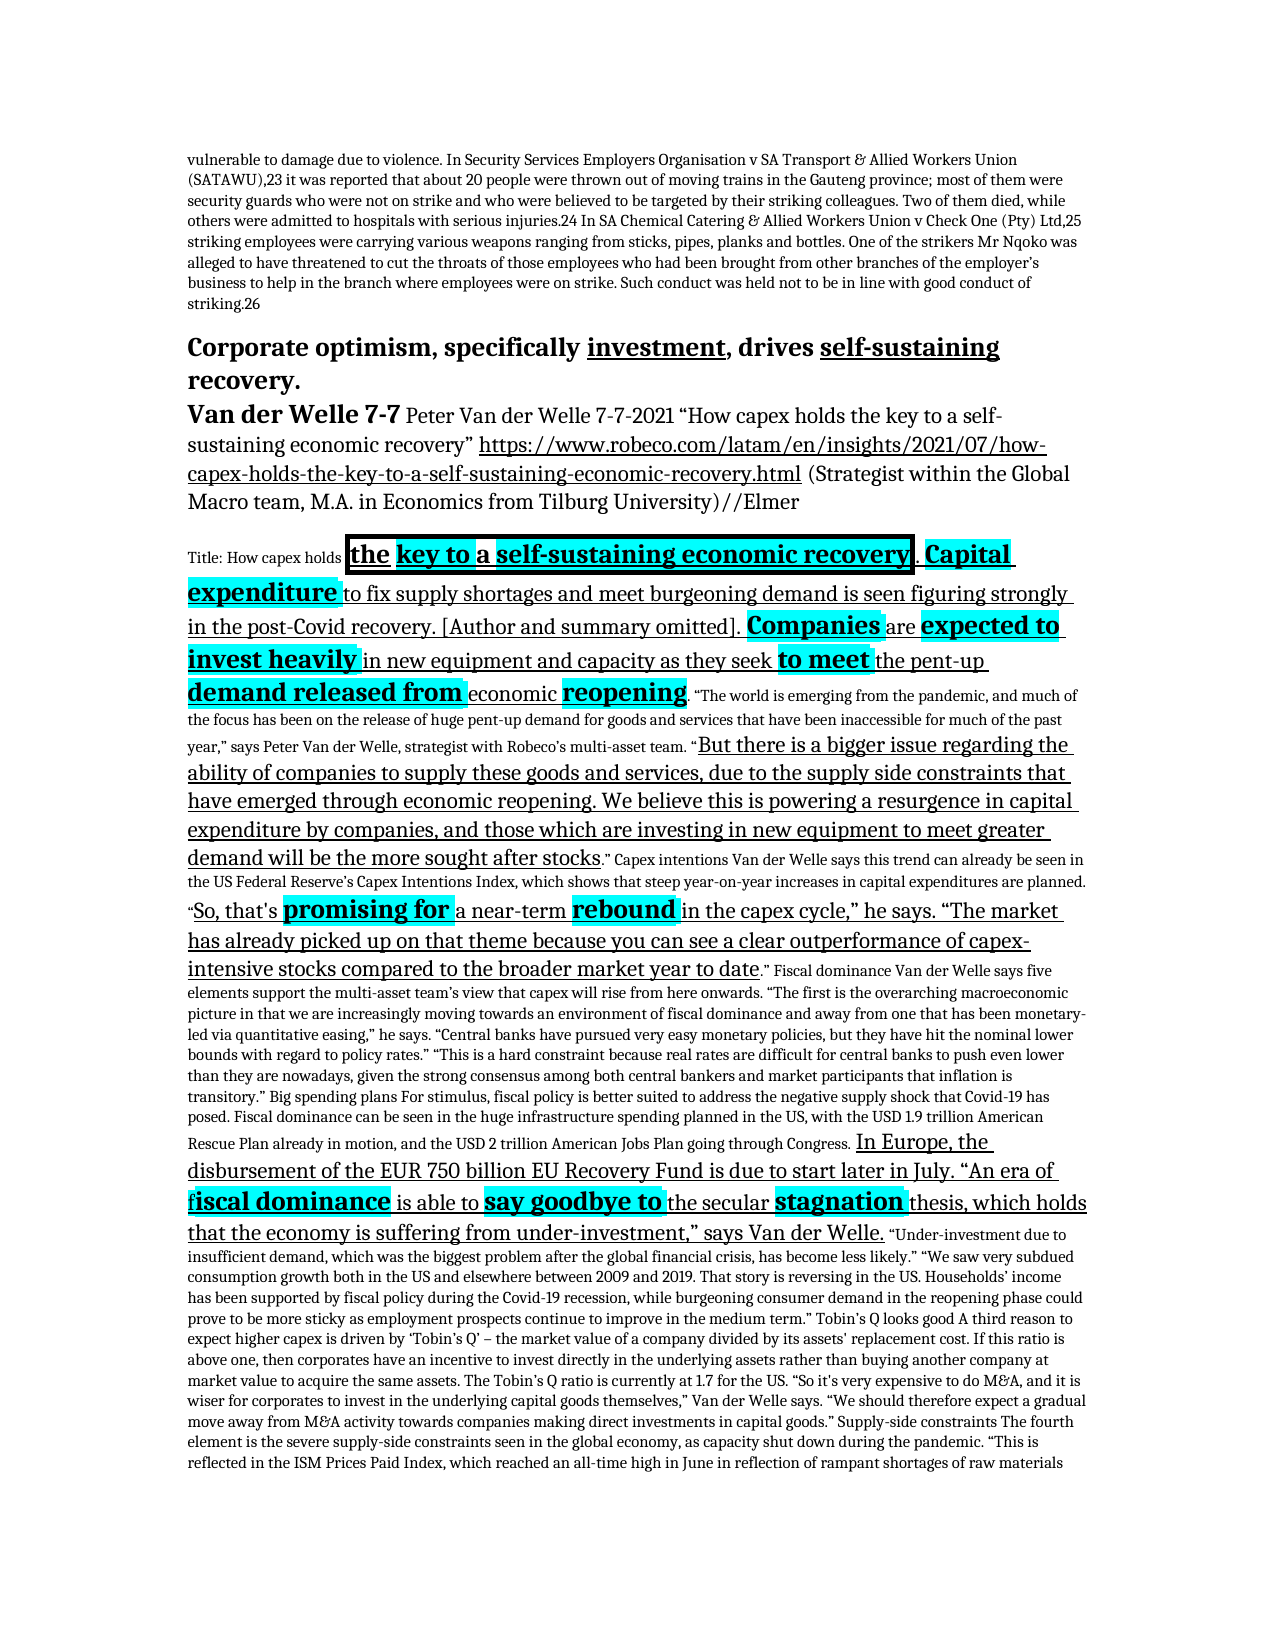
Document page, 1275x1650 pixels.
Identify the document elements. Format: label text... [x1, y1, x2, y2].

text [187, 150, 1087, 313]
text Van der Welle 7-7 Peter Van der Welle 7-7-2021 “How capex holds the key to a self-sustaining economic recovery” https://www.robeco.com/latam/en/insights/2021/07/how-capex-holds-the-key-to-a-self-sustaining-economic-recovery.html (Strategist within the Global Macro team, M.A. in Economics from Tilburg University)//Elmer [187, 399, 1087, 515]
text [187, 1213, 1087, 1473]
subtitle Corporate optimism, specifically investment, drives self-sustaining recovery. [187, 332, 1087, 396]
